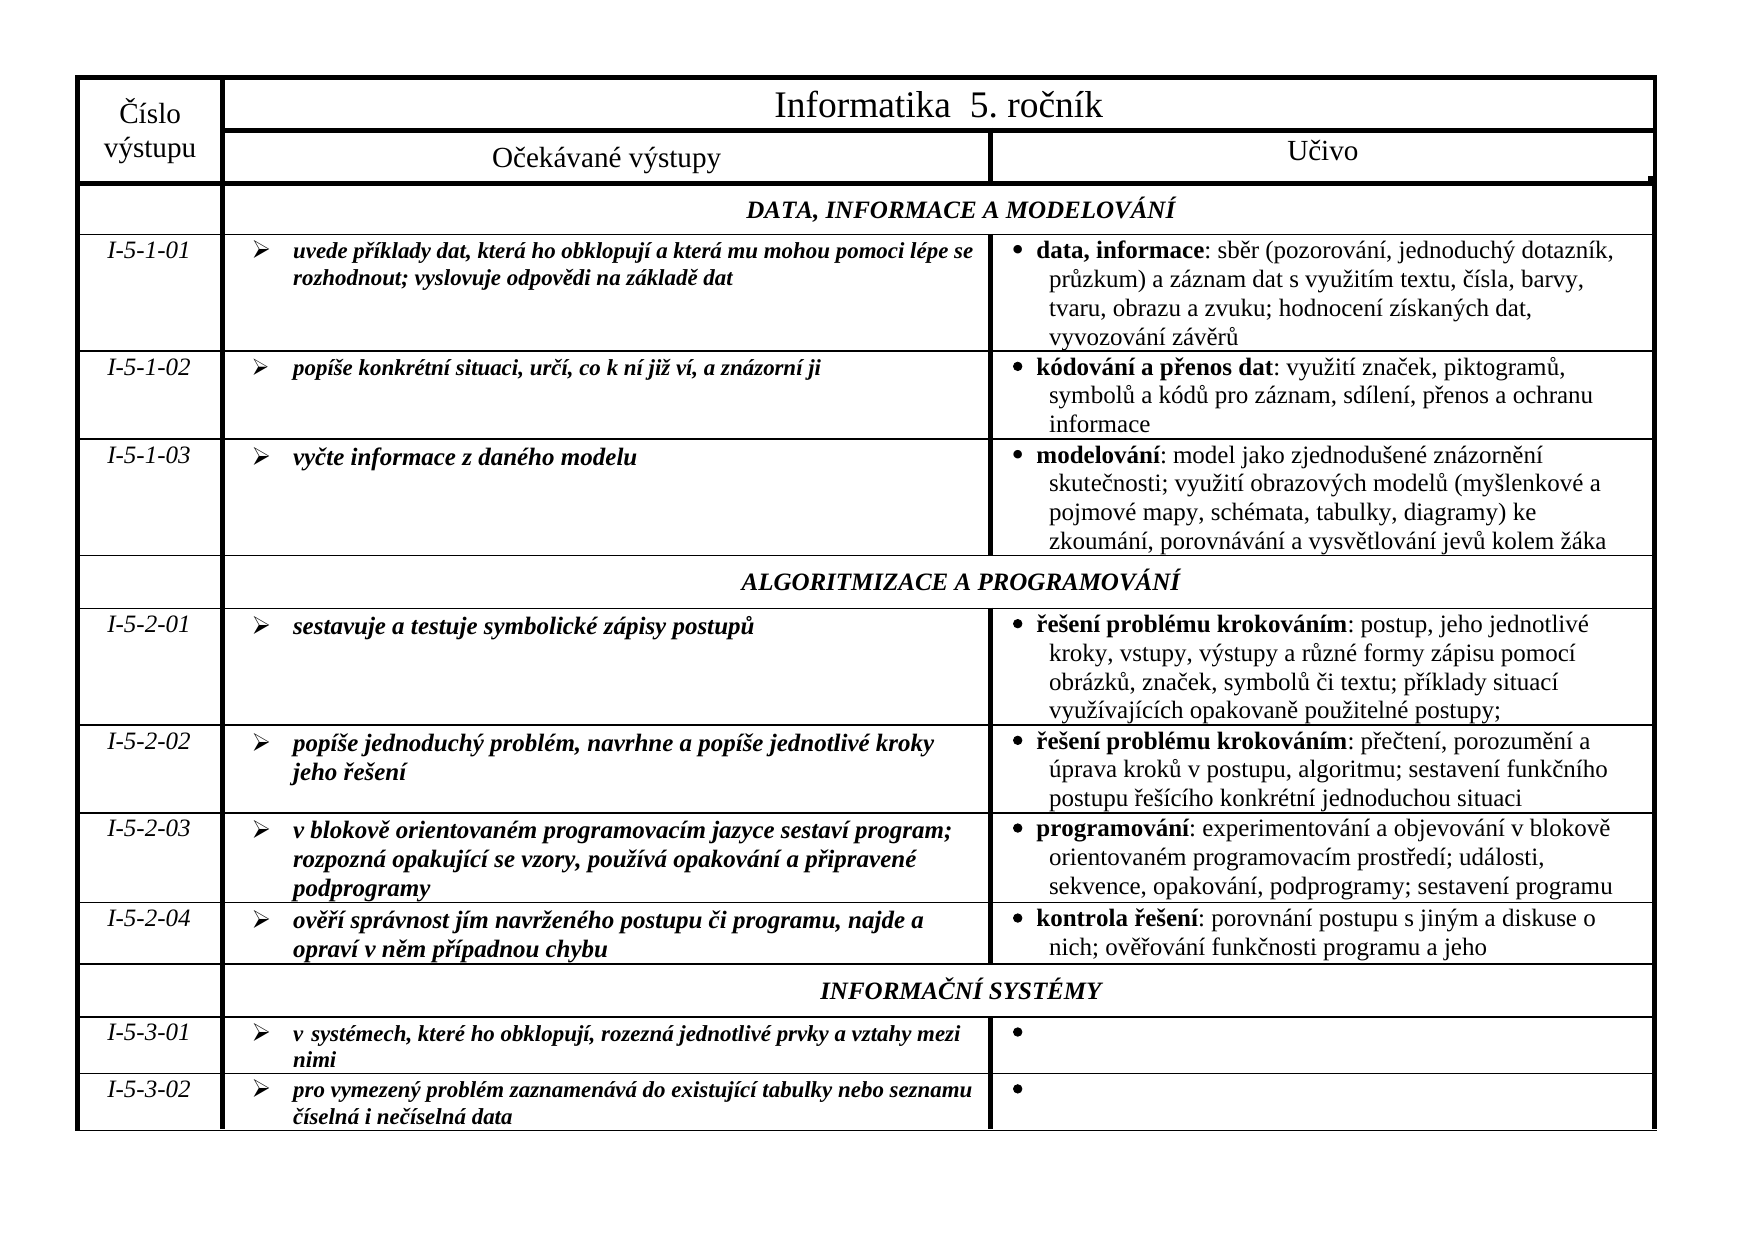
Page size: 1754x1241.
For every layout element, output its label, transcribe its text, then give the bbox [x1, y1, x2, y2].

table_cell I-5-2-04 [80, 903, 220, 963]
table_cell popíše jednoduchý problém, navrhne a popíše jednotlivé kroky jeho řešení [225, 726, 988, 812]
table_cell INFORMAČNÍ SYSTÉMY [225, 965, 1652, 1016]
table_cell [993, 1018, 1652, 1073]
table_cell Učivo [993, 133, 1653, 181]
table_cell sestavuje a testuje symbolické zápisy postupů [225, 609, 988, 724]
table_cell popíše konkrétní situaci, určí, co k ní již ví, a znázorní ji [225, 352, 988, 438]
table_cell I-5-3-02 [80, 1074, 220, 1129]
table_cell [80, 965, 220, 1016]
table_header Číslo výstupu [80, 80, 220, 181]
table_cell I-5-3-01 [80, 1018, 220, 1073]
table_cell I-5-2-03 [80, 814, 220, 902]
table_cell I-5-2-01 [80, 609, 220, 724]
table_cell data, informace: sběr (pozorování, jednoduchý dotazník, průzkum) a záznam dat s využitím textu, čísla, barvy, tvaru, obrazu a zvuku; hodnocení získaných dat, vyvozování závěrů [993, 235, 1652, 350]
table_cell [80, 556, 220, 608]
table_cell Očekávané výstupy [225, 133, 988, 181]
table_cell pro vymezený problém zaznamenává do existující tabulky nebo seznamu číselná i nečíselná data [225, 1074, 988, 1129]
table_cell kódování a přenos dat: využití značek, piktogramů, symbolů a kódů pro záznam, sdílení, přenos a ochranu informace [993, 352, 1652, 438]
table_cell DATA, INFORMACE A MODELOVÁNÍ [225, 186, 1652, 234]
table_cell I-5-2-02 [80, 726, 220, 812]
table_cell ALGORITMIZACE A PROGRAMOVÁNÍ [225, 556, 1652, 608]
table_cell I-5-1-02 [80, 352, 220, 438]
table_cell I-5-1-03 [80, 440, 220, 555]
table_header Informatika 5. ročník [225, 80, 1653, 128]
table_cell [993, 1074, 1652, 1129]
table_cell [80, 186, 220, 234]
table_cell vyčte informace z daného modelu [225, 440, 988, 555]
table_cell kontrola řešení: porovnání postupu s jiným a diskuse o nich; ověřování funkčnosti programu a jeho [993, 903, 1652, 963]
table_cell v systémech, které ho obklopují, rozezná jednotlivé prvky a vztahy mezi nimi [225, 1018, 988, 1073]
table_cell modelování: model jako zjednodušené znázornění skutečnosti; využití obrazových modelů (myšlenkové a pojmové mapy, schémata, tabulky, diagramy) ke zkoumání, porovnávání a vysvětlování jevů kolem žáka [993, 440, 1652, 555]
table_cell ověří správnost jím navrženého postupu či programu, najde a opraví v něm případnou chybu [225, 903, 988, 963]
table_cell uvede příklady dat, která ho obklopují a která mu mohou pomoci lépe se rozhodnout; vyslovuje odpovědi na základě dat [225, 235, 988, 350]
table_cell řešení problému krokováním: přečtení, porozumění a úprava kroků v postupu, algoritmu; sestavení funkčního postupu řešícího konkrétní jednoduchou situaci [993, 726, 1652, 812]
table_cell řešení problému krokováním: postup, jeho jednotlivé kroky, vstupy, výstupy a různé formy zápisu pomocí obrázků, značek, symbolů či textu; příklady situací využívajících opakovaně použitelné postupy; [993, 609, 1652, 724]
table_cell programování: experimentování a objevování v blokově orientovaném programovacím prostředí; události, sekvence, opakování, podprogramy; sestavení programu [993, 814, 1652, 902]
table_cell I-5-1-01 [80, 235, 220, 350]
table_cell v blokově orientovaném programovacím jazyce sestaví program; rozpozná opakující se vzory, používá opakování a připravené podprogramy [225, 814, 988, 902]
